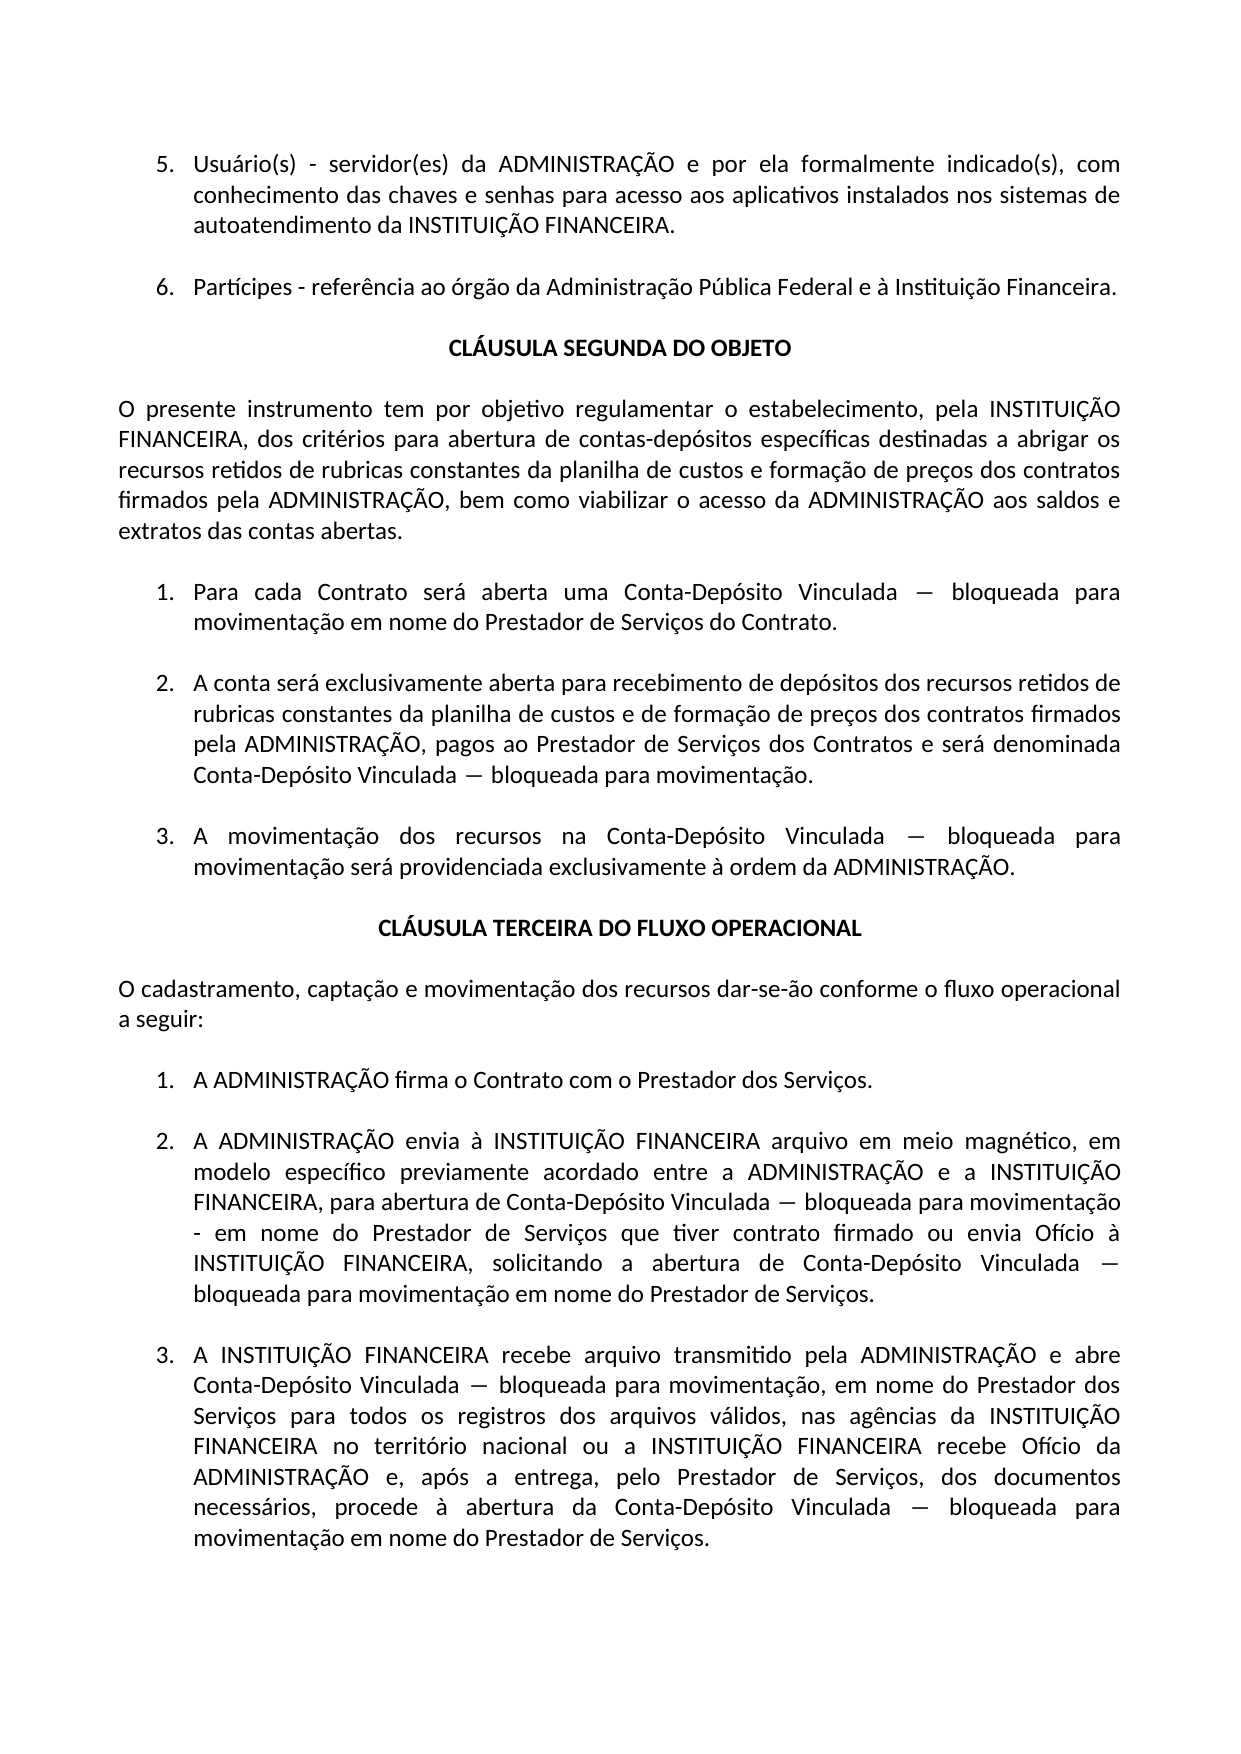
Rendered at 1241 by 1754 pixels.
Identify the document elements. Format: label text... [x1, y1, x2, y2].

list A conta será exclusivamente aberta para recebimento de depósitos dos recursos retidos de rubricas constantes da planilha de custos e de formação de preços dos contratos firmados pela ADMINISTRAÇÃO, pagos ao Prestador de Serviços dos Contratos e será denominada Conta-Depósito Vinculada ― bloqueada para movimentação. [156, 667, 1122, 789]
text CLÁUSULA SEGUNDA DO OBJETO [118, 332, 1122, 362]
list Usuário(s) - servidor(es) da ADMINISTRAÇÃO e por ela formalmente indicado(s), com conhecimento das chaves e senhas para acesso aos aplicativos instalados nos sistemas de autoatendimento da INSTITUIÇÃO FINANCEIRA. [156, 149, 1122, 240]
list A ADMINISTRAÇÃO envia à INSTITUIÇÃO FINANCEIRA arquivo em meio magnético, em modelo específico previamente acordado entre a ADMINISTRAÇÃO e a INSTITUIÇÃO FINANCEIRA, para abertura de Conta-Depósito Vinculada ― bloqueada para movimentação - em nome do Prestador de Serviços que tiver contrato firmado ou envia Ofício à INSTITUIÇÃO FINANCEIRA, solicitando a abertura de Conta-Depósito Vinculada ― bloqueada para movimentação em nome do Prestador de Serviços. [156, 1125, 1122, 1308]
list A movimentação dos recursos na Conta-Depósito Vinculada ― bloqueada para movimentação será providenciada exclusivamente à ordem da ADMINISTRAÇÃO. [156, 820, 1122, 881]
text O presente instrumento tem por objetivo regulamentar o estabelecimento, pela INSTITUIÇÃO FINANCEIRA, dos critérios para abertura de contas-depósitos específicas destinadas a abrigar os recursos retidos de rubricas constantes da planilha de custos e formação de preços dos contratos firmados pela ADMINISTRAÇÃO, bem como viabilizar o acesso da ADMINISTRAÇÃO aos saldos e extratos das contas abertas. [118, 393, 1122, 545]
text O cadastramento, captação e movimentação dos recursos dar-se-ão conforme o fluxo operacional a seguir: [118, 973, 1122, 1034]
list Partícipes - referência ao órgão da Administração Pública Federal e à Instituição Financeira. [156, 271, 1122, 301]
list A ADMINISTRAÇÃO firma o Contrato com o Prestador dos Serviços. [156, 1064, 1122, 1095]
list Para cada Contrato será aberta uma Conta-Depósito Vinculada ― bloqueada para movimentação em nome do Prestador de Serviços do Contrato. [156, 576, 1122, 637]
text CLÁUSULA TERCEIRA DO FLUXO OPERACIONAL [118, 912, 1122, 942]
list A INSTITUIÇÃO FINANCEIRA recebe arquivo transmitido pela ADMINISTRAÇÃO e abre Conta-Depósito Vinculada ― bloqueada para movimentação, em nome do Prestador dos Serviços para todos os registros dos arquivos válidos, nas agências da INSTITUIÇÃO FINANCEIRA no território nacional ou a INSTITUIÇÃO FINANCEIRA recebe Ofício da ADMINISTRAÇÃO e, após a entrega, pelo Prestador de Serviços, dos documentos necessários, procede à abertura da Conta-Depósito Vinculada ― bloqueada para movimentação em nome do Prestador de Serviços. [156, 1339, 1122, 1553]
